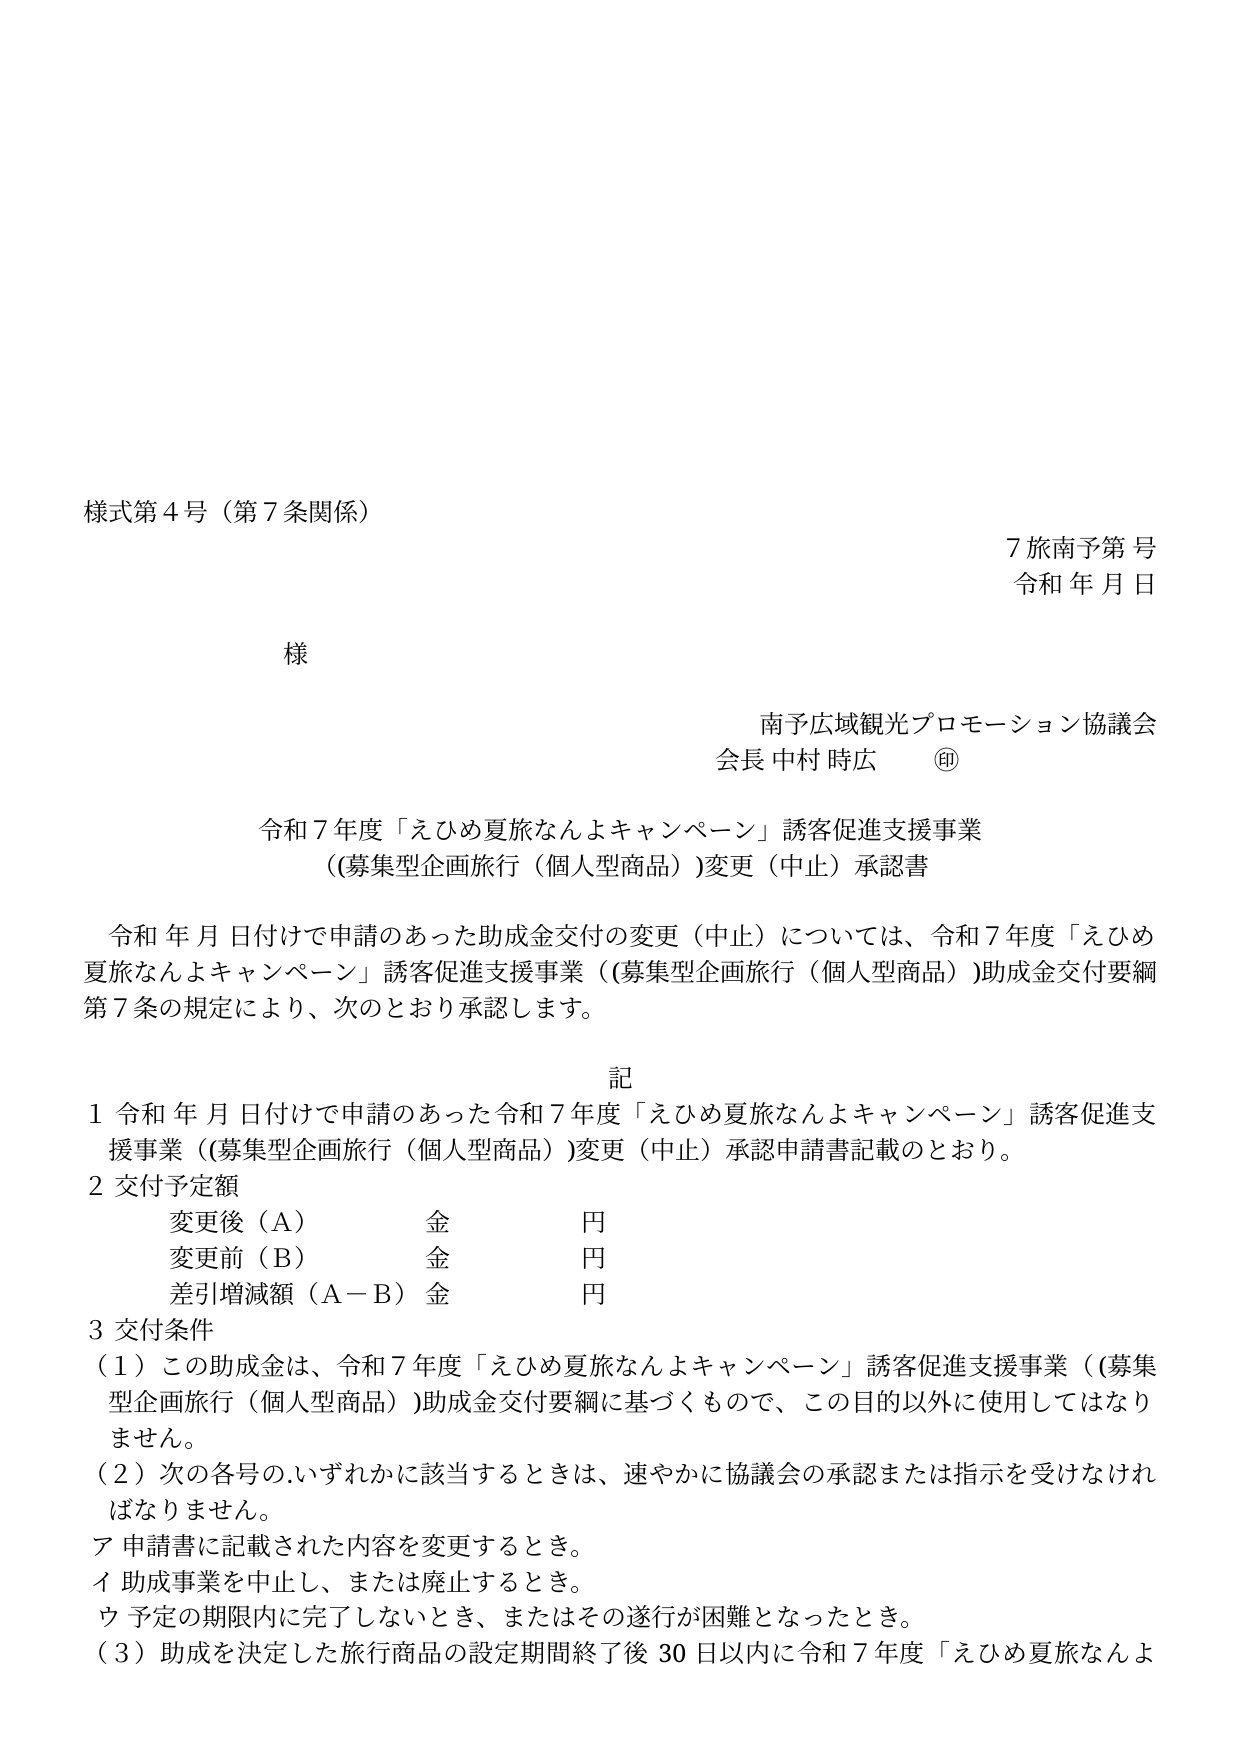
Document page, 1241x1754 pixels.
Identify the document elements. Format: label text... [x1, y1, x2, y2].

text 変更後（Ａ） 金 円 [112, 1202, 1157, 1238]
text （２）次の各号の.いずれかに該当するときは、速やかに協議会の承認または指示を受けなければなりません。 [83, 1454, 1157, 1526]
text イ 助成事業を中止し、または廃止するとき。 [83, 1562, 1157, 1598]
text 令和 年 月 日付けで申請のあった助成金交付の変更（中止）については、令和７年度「えひめ夏旅なんよキャンペーン」誘客促進支援事業（(募集型企画旅行（個人型商品）)助成金交付要綱第７条の規定により、次のとおり承認します。 [83, 917, 1157, 1024]
text 様 [83, 635, 1157, 671]
text ３ 交付条件 [83, 1310, 1157, 1346]
text （(募集型企画旅行（個人型商品）)変更（中止）承認書 [83, 847, 1157, 883]
text ア 申請書に記載された内容を変更するとき。 [83, 1526, 1157, 1562]
text ウ 予定の期限内に完了しないとき、またはその遂行が困難となったとき。 [83, 1598, 1157, 1634]
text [83, 1634, 1157, 1670]
text 会長 中村 時広 ㊞ [83, 741, 1057, 777]
text ７旅南予第 号 [83, 529, 1157, 565]
text 差引増減額（Ａ－Ｂ） 金 円 [112, 1274, 1157, 1310]
text 南予広域観光プロモーション協議会 [83, 705, 1157, 741]
text １ 令和 年 月 日付けで申請のあった令和７年度「えひめ夏旅なんよキャンペーン」誘客促進支援事業（(募集型企画旅行（個人型商品）)変更（中止）承認申請書記載のとおり。 [83, 1094, 1157, 1167]
text 令和 年 月 日 [83, 565, 1157, 601]
text 令和７年度「えひめ夏旅なんよキャンペーン」誘客促進支援事業 [83, 811, 1157, 847]
text 変更前（Ｂ） 金 円 [112, 1238, 1157, 1274]
text 様式第４号（第７条関係） [83, 493, 1157, 529]
subtitle 記 [83, 1059, 1157, 1094]
text （１）この助成金は、令和７年度「えひめ夏旅なんよキャンペーン」誘客促進支援事業（(募集型企画旅行（個人型商品）)助成金交付要綱に基づくもので、この目的以外に使用してはなりません。 [83, 1346, 1157, 1454]
text ２ 交付予定額 [83, 1167, 1157, 1202]
